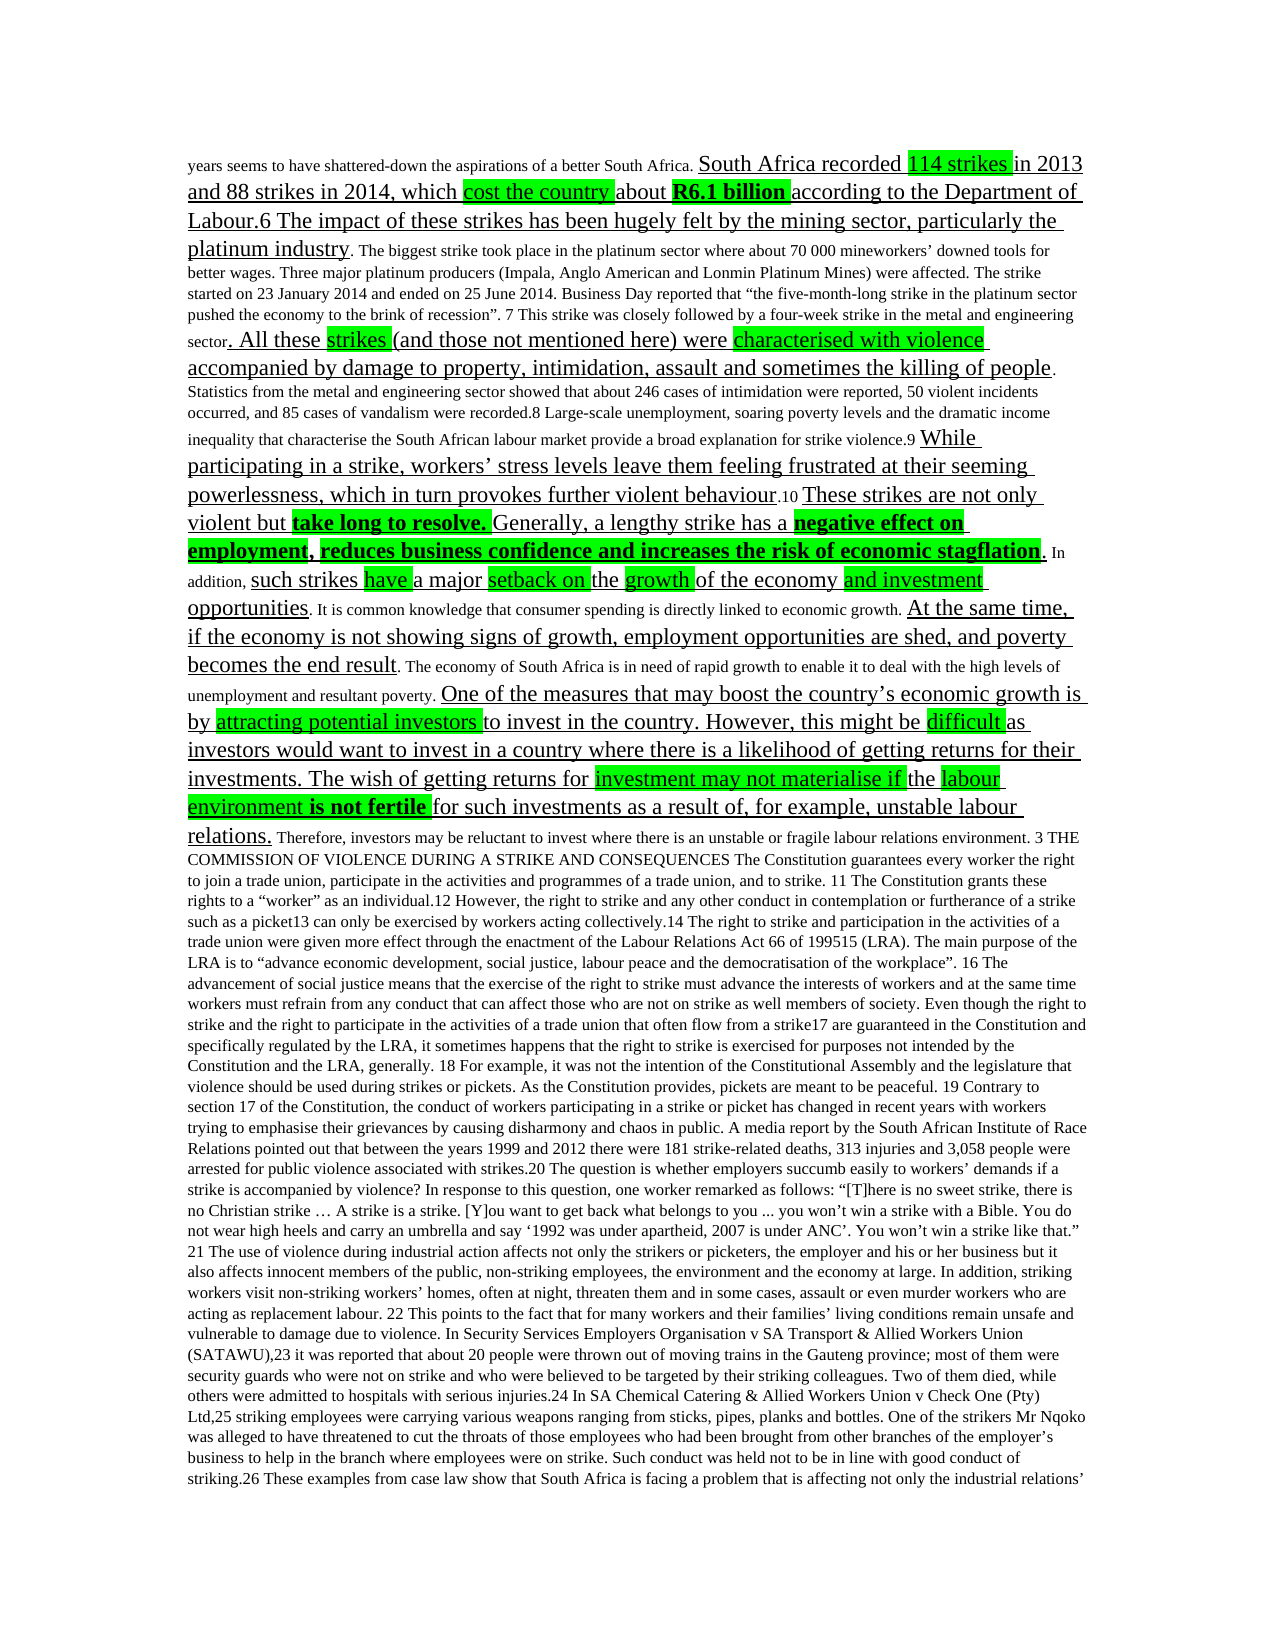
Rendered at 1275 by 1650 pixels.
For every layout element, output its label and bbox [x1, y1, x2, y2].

text [187, 150, 1087, 1488]
